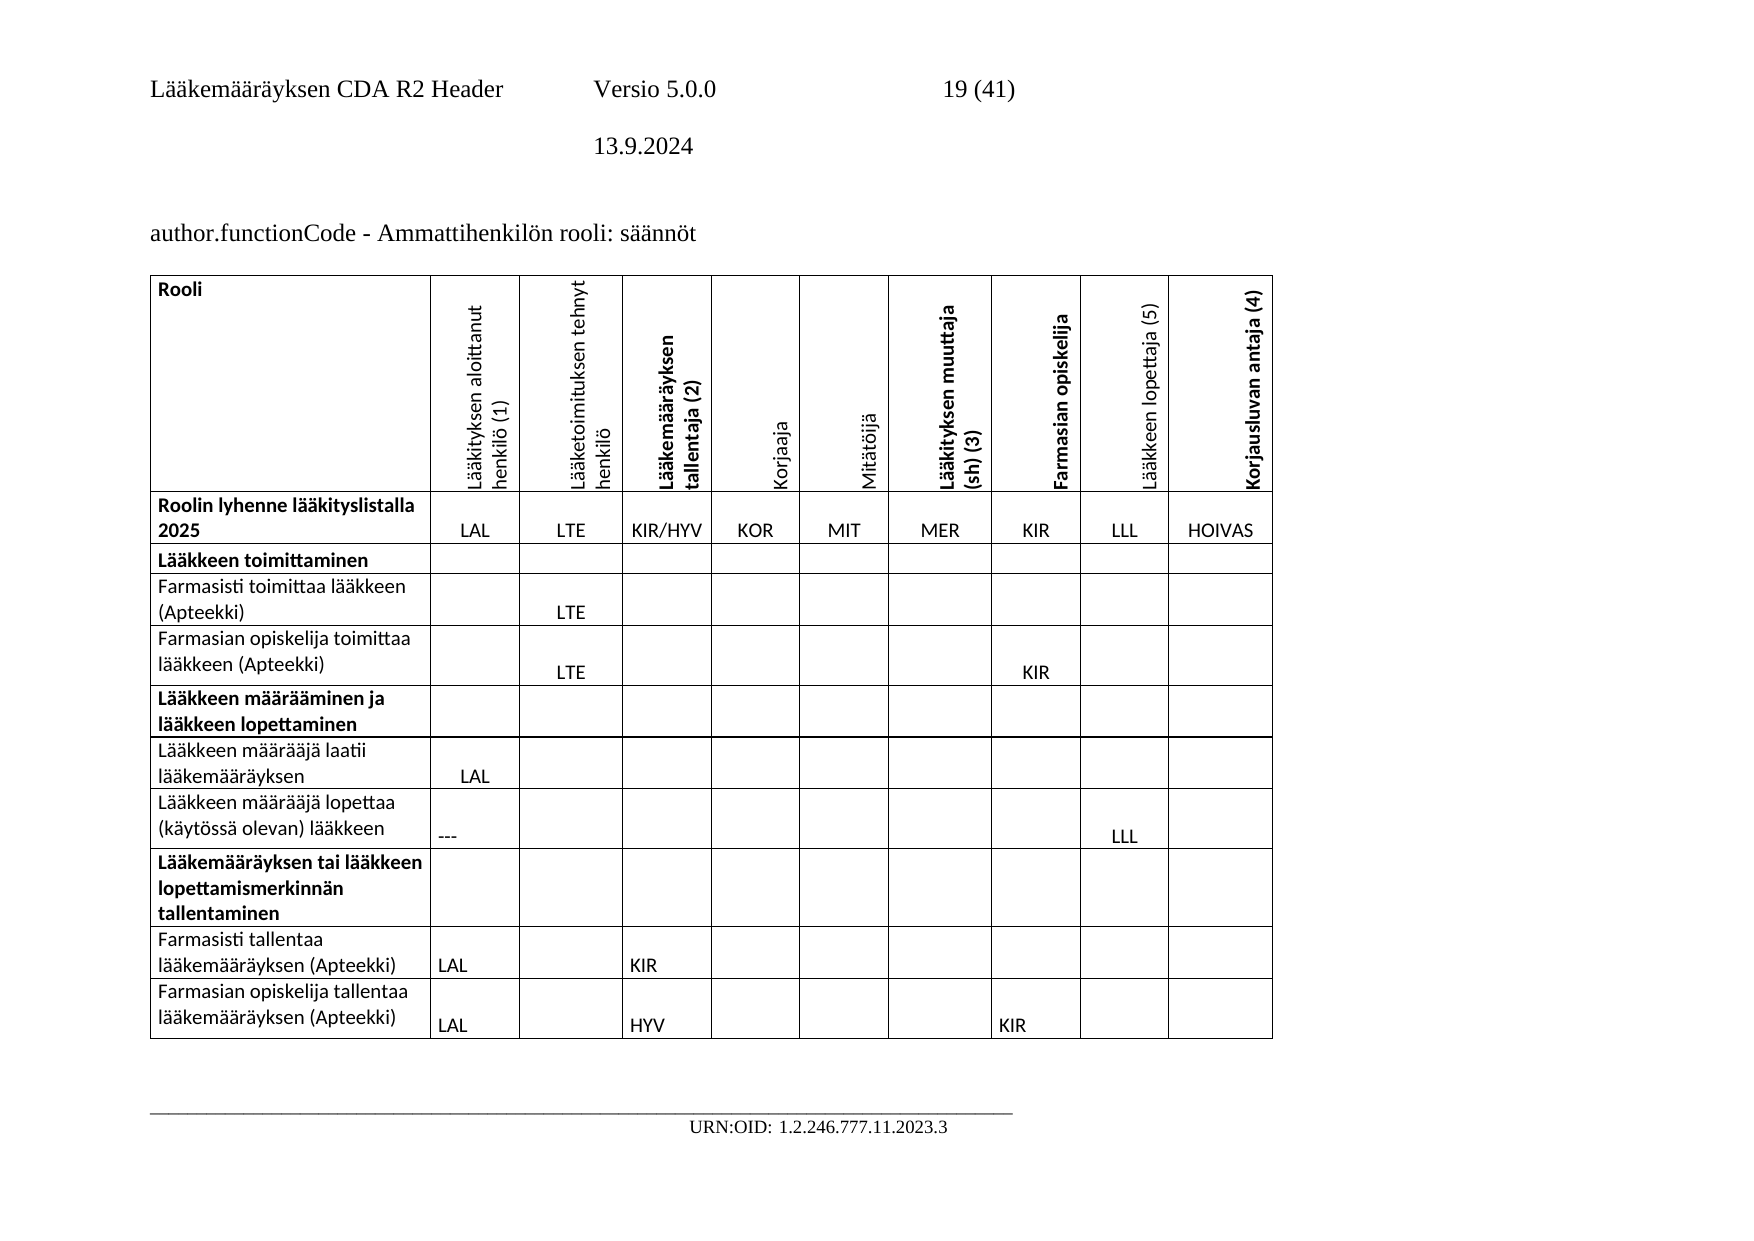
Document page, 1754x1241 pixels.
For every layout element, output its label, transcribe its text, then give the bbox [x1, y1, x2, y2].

table_cell Lääkkeen määrääminen ja lääkkeen lopettaminen [151, 686, 430, 736]
table_cell [1081, 544, 1168, 573]
table_cell [712, 927, 799, 977]
table_header Lääkemääräyksen tallentaja (2) [623, 276, 711, 491]
table_cell KIR [992, 492, 1080, 543]
table_cell [712, 849, 799, 926]
table_cell LTE [520, 626, 622, 684]
table_cell LLL [1081, 789, 1168, 848]
table_cell Roolin lyhenne lääkityslistalla 2025 [151, 492, 430, 543]
table_cell [520, 927, 622, 977]
table_cell LAL [431, 492, 519, 543]
table_cell HOIVAS [1169, 492, 1272, 543]
table_cell MIT [800, 492, 888, 543]
table_cell [1169, 544, 1272, 573]
table_cell [800, 979, 888, 1037]
table_cell [889, 544, 991, 573]
table_cell [520, 544, 622, 573]
table_cell Farmasisti toimittaa lääkkeen (Apteekki) [151, 574, 430, 624]
table_cell Lääkkeen määrääjä laatii lääkemääräyksen [151, 738, 430, 788]
table_cell Lääkkeen määrääjä lopettaa (käytössä olevan) lääkkeen [151, 789, 430, 848]
table_cell --- [431, 789, 519, 848]
table_header Lääkityksen aloittanut henkilö (1) [431, 276, 519, 491]
table_cell [712, 544, 799, 573]
table_cell [992, 849, 1080, 926]
table_header Mitätöijä [800, 276, 888, 491]
table_cell [1081, 927, 1168, 977]
table_cell [1081, 626, 1168, 684]
table_cell [623, 574, 711, 624]
table_cell [1169, 574, 1272, 624]
table_cell LAL [431, 738, 519, 788]
table_cell Farmasisti tallentaa lääkemääräyksen (Apteekki) [151, 927, 430, 977]
table_cell [1169, 738, 1272, 788]
table_cell [800, 574, 888, 624]
table_cell LTE [520, 574, 622, 624]
table_cell [889, 686, 991, 736]
table_cell [800, 927, 888, 977]
table_cell [623, 849, 711, 926]
table_cell [623, 626, 711, 684]
table_cell [1169, 849, 1272, 926]
table_cell [1081, 574, 1168, 624]
table_cell [520, 789, 622, 848]
table_header Korjaaja [712, 276, 799, 491]
table_cell [520, 738, 622, 788]
table_cell LAL [431, 979, 519, 1037]
table_header Farmasian opiskelija [992, 276, 1080, 491]
table_cell Lääkemääräyksen tai lääkkeen lopettamismerkinnän tallentaminen [151, 849, 430, 926]
table_cell [992, 686, 1080, 736]
text author.functionCode - Ammattihenkilön rooli: säännöt [150, 218, 1604, 246]
table_cell [992, 927, 1080, 977]
table_cell [889, 927, 991, 977]
table_cell [1081, 686, 1168, 736]
table_cell [431, 686, 519, 736]
table_cell MER [889, 492, 991, 543]
table_cell [800, 544, 888, 573]
table_cell [431, 574, 519, 624]
table_header Rooli [151, 276, 430, 491]
table_cell [712, 738, 799, 788]
table_header Lääketoimituksen tehnyt henkilö [520, 276, 622, 491]
table_cell [1169, 626, 1272, 684]
table_cell KIR [992, 979, 1080, 1037]
table_cell [992, 574, 1080, 624]
table_cell [1169, 789, 1272, 848]
table_header Lääkkeen lopettaja (5) [1081, 276, 1168, 491]
table_cell KIR/HYV [623, 492, 711, 543]
table_cell [1169, 927, 1272, 977]
table_cell [800, 626, 888, 684]
table_cell [1169, 686, 1272, 736]
table_cell [1081, 849, 1168, 926]
table_cell [992, 738, 1080, 788]
table_cell LLL [1081, 492, 1168, 543]
table_cell HYV [623, 979, 711, 1037]
table_cell [889, 789, 991, 848]
table_cell [800, 849, 888, 926]
table_cell [992, 544, 1080, 573]
table_cell Farmasian opiskelija tallentaa lääkemääräyksen (Apteekki) [151, 979, 430, 1037]
table_cell Farmasian opiskelija toimittaa lääkkeen (Apteekki) [151, 626, 430, 684]
table_cell [431, 849, 519, 926]
table_cell KOR [712, 492, 799, 543]
table_cell [520, 979, 622, 1037]
table_cell [800, 686, 888, 736]
table_cell [623, 686, 711, 736]
table_cell [712, 979, 799, 1037]
table_cell [889, 738, 991, 788]
table_cell [889, 626, 991, 684]
table_cell [712, 626, 799, 684]
table_cell [800, 738, 888, 788]
table_cell [1081, 738, 1168, 788]
table_cell [889, 979, 991, 1037]
table_cell [889, 574, 991, 624]
table_cell [889, 849, 991, 926]
table_cell KIR [992, 626, 1080, 684]
table_cell [431, 626, 519, 684]
table_cell Lääkkeen toimittaminen [151, 544, 430, 573]
table_cell [992, 789, 1080, 848]
table_cell [1169, 979, 1272, 1037]
table_cell LAL [431, 927, 519, 977]
table_cell [431, 544, 519, 573]
table_header Korjausluvan antaja (4) [1169, 276, 1272, 491]
table_cell [712, 686, 799, 736]
table_cell [623, 738, 711, 788]
table_cell [623, 789, 711, 848]
table_header Lääkityksen muuttaja (sh) (3) [889, 276, 991, 491]
table_cell [800, 789, 888, 848]
table_cell [623, 544, 711, 573]
table_cell [712, 789, 799, 848]
table_cell [1081, 979, 1168, 1037]
table_cell LTE [520, 492, 622, 543]
table_cell KIR [623, 927, 711, 977]
table_cell [712, 574, 799, 624]
table_cell [520, 686, 622, 736]
table_cell [520, 849, 622, 926]
